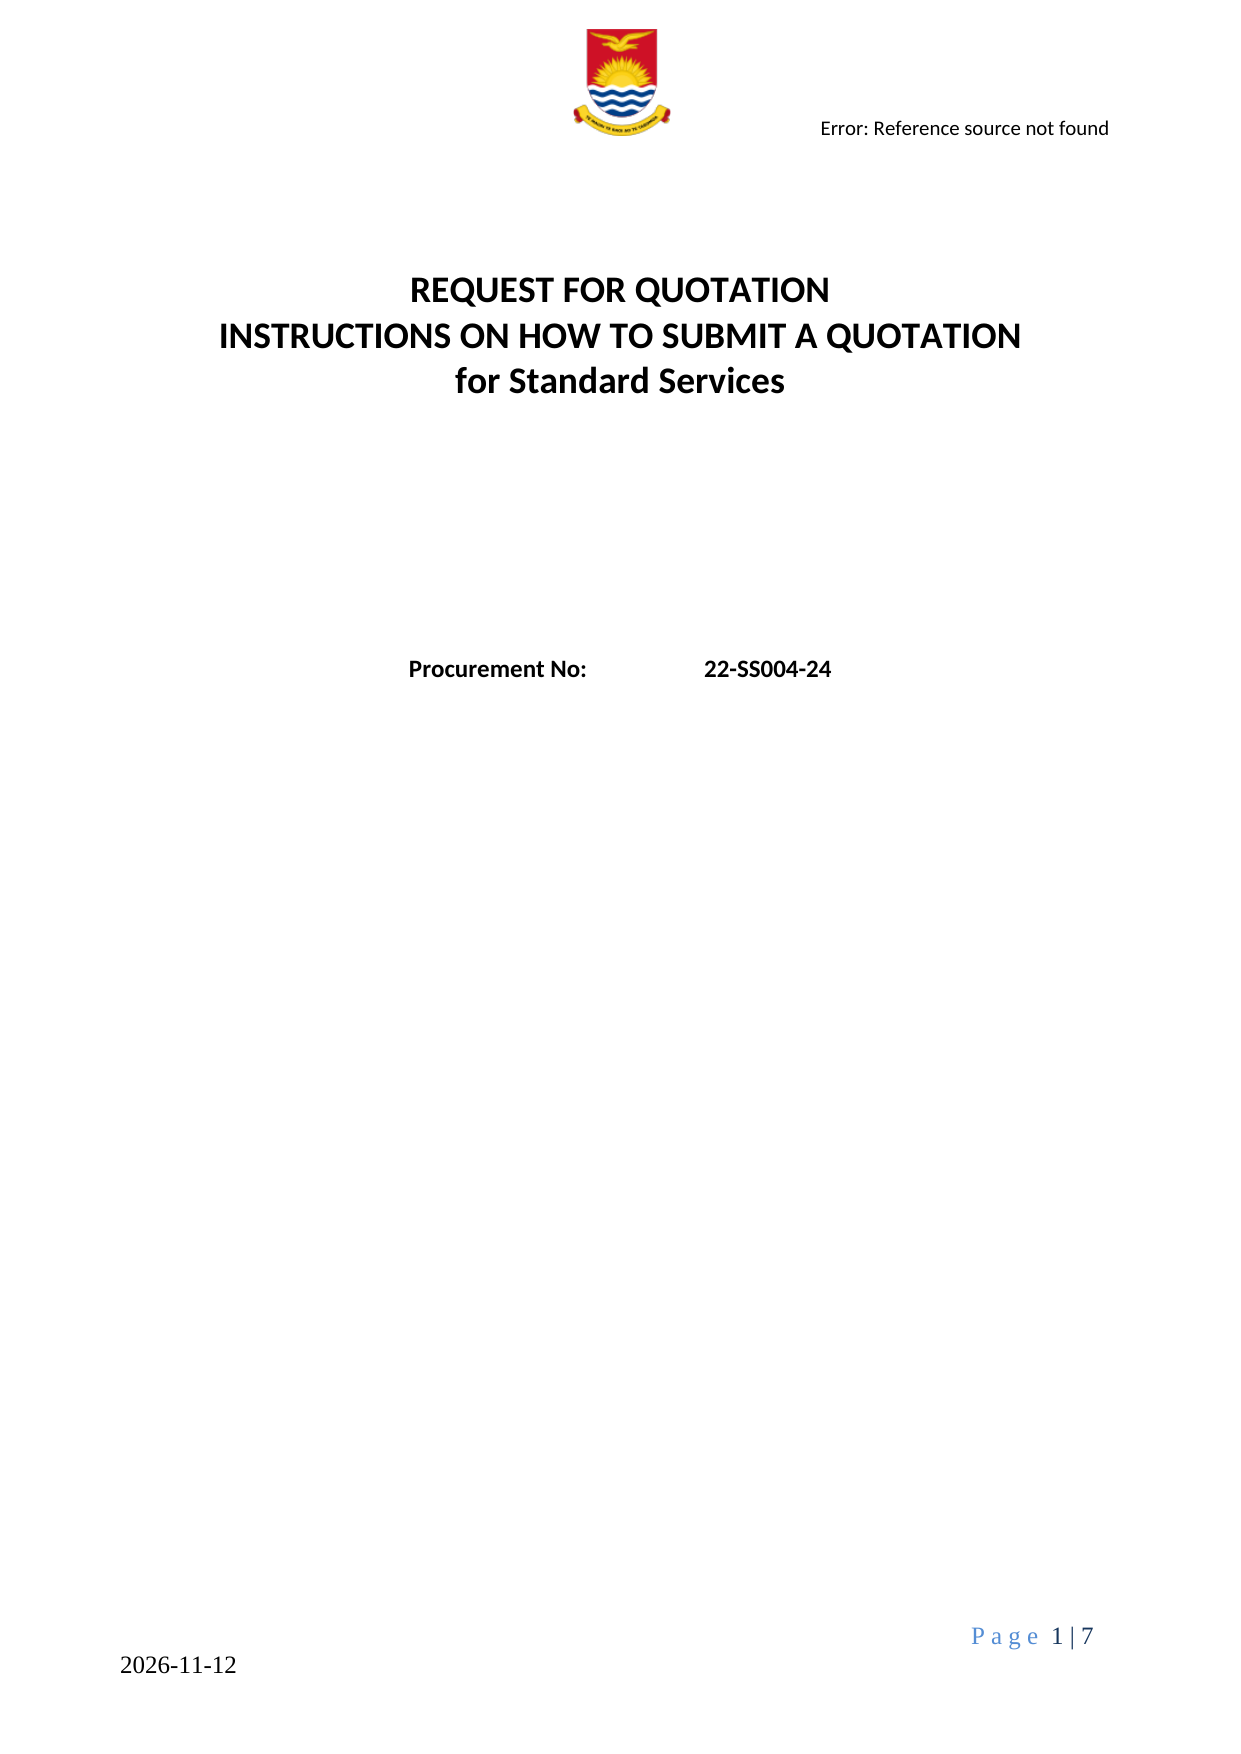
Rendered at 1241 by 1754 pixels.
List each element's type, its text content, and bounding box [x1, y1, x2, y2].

text Procurement No: 22-SS004-24 [120, 653, 1120, 684]
text REQUEST FOR QUOTATION INSTRUCTIONS ON HOW TO SUBMIT A QUOTATION for Standard Services [120, 266, 1120, 403]
picture [573, 29, 671, 136]
